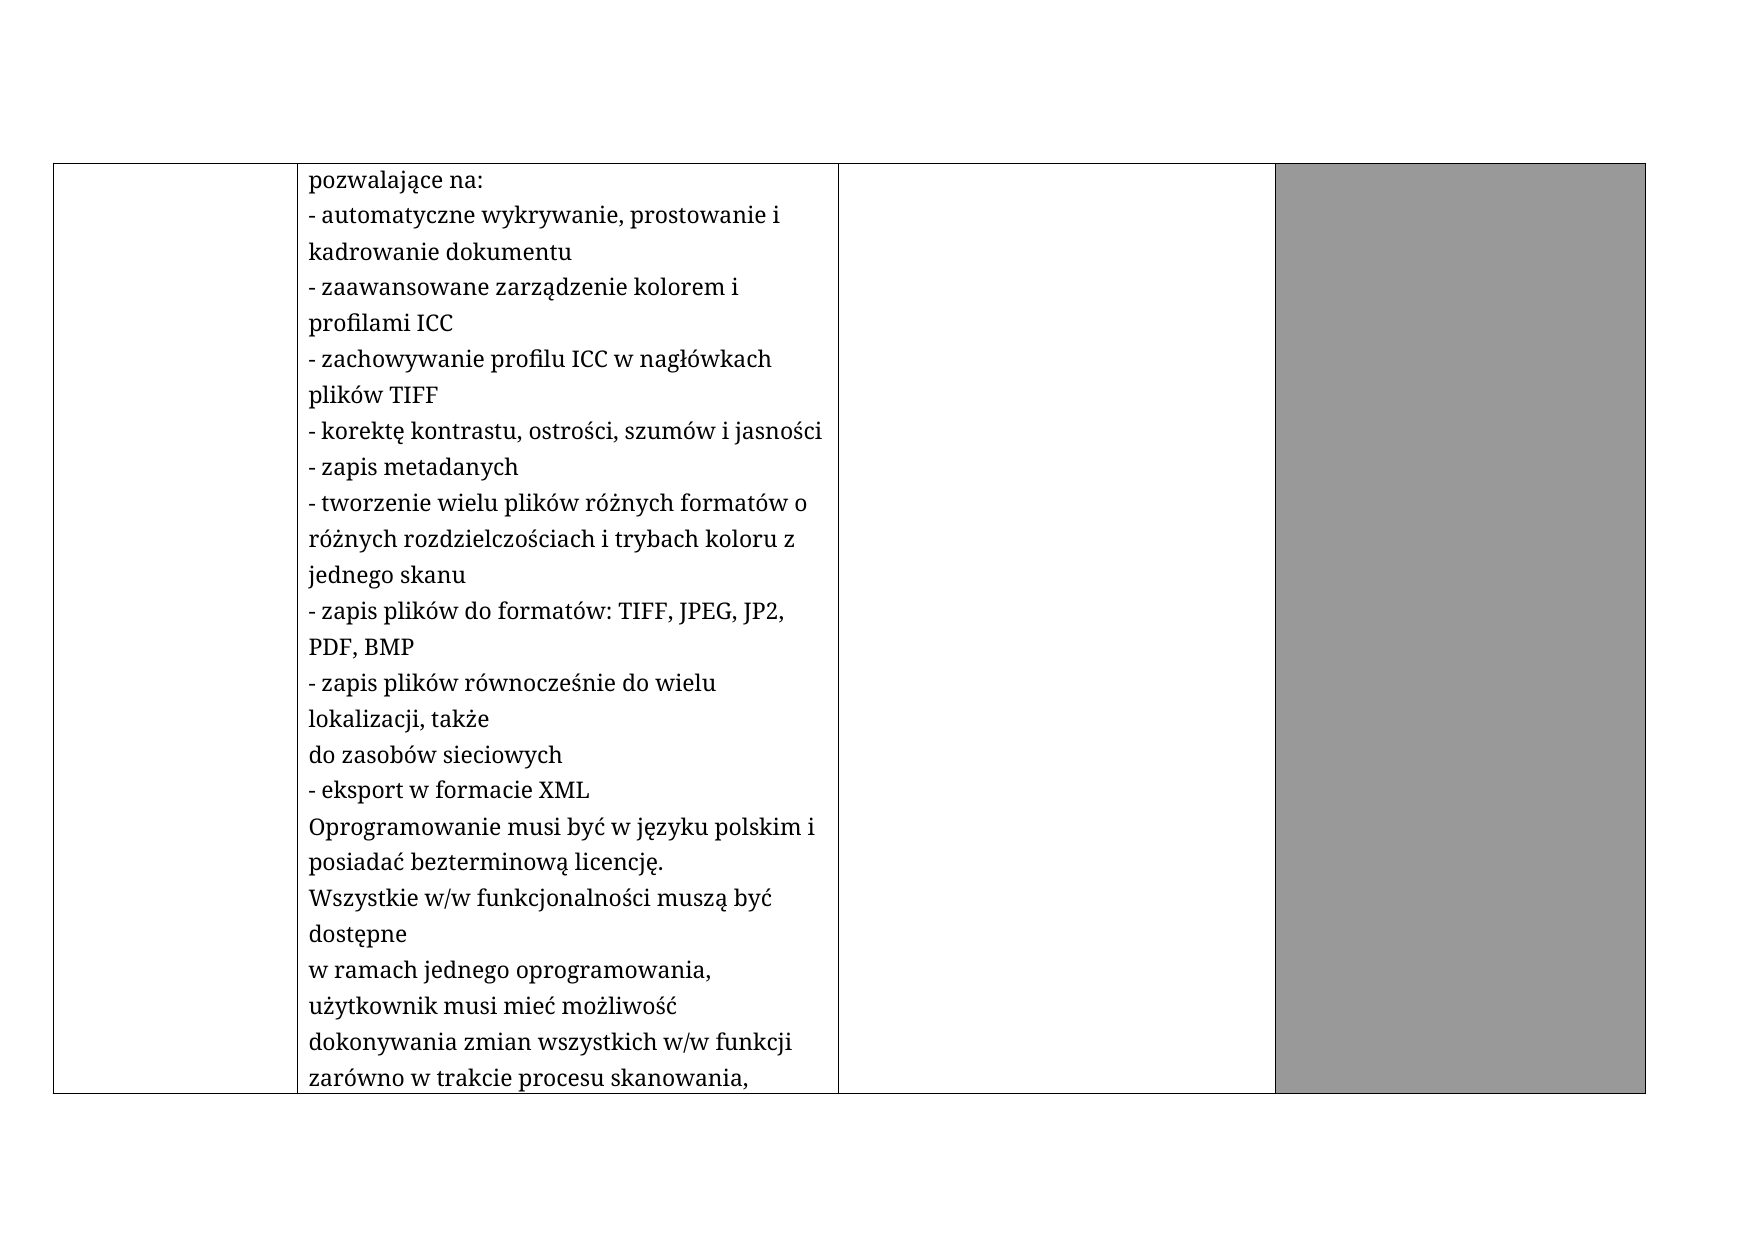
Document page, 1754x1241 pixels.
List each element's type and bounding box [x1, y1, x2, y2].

table_cell [839, 164, 1275, 1093]
table_cell [54, 164, 297, 1093]
table_cell [298, 164, 838, 1093]
table_cell [1276, 164, 1645, 1093]
